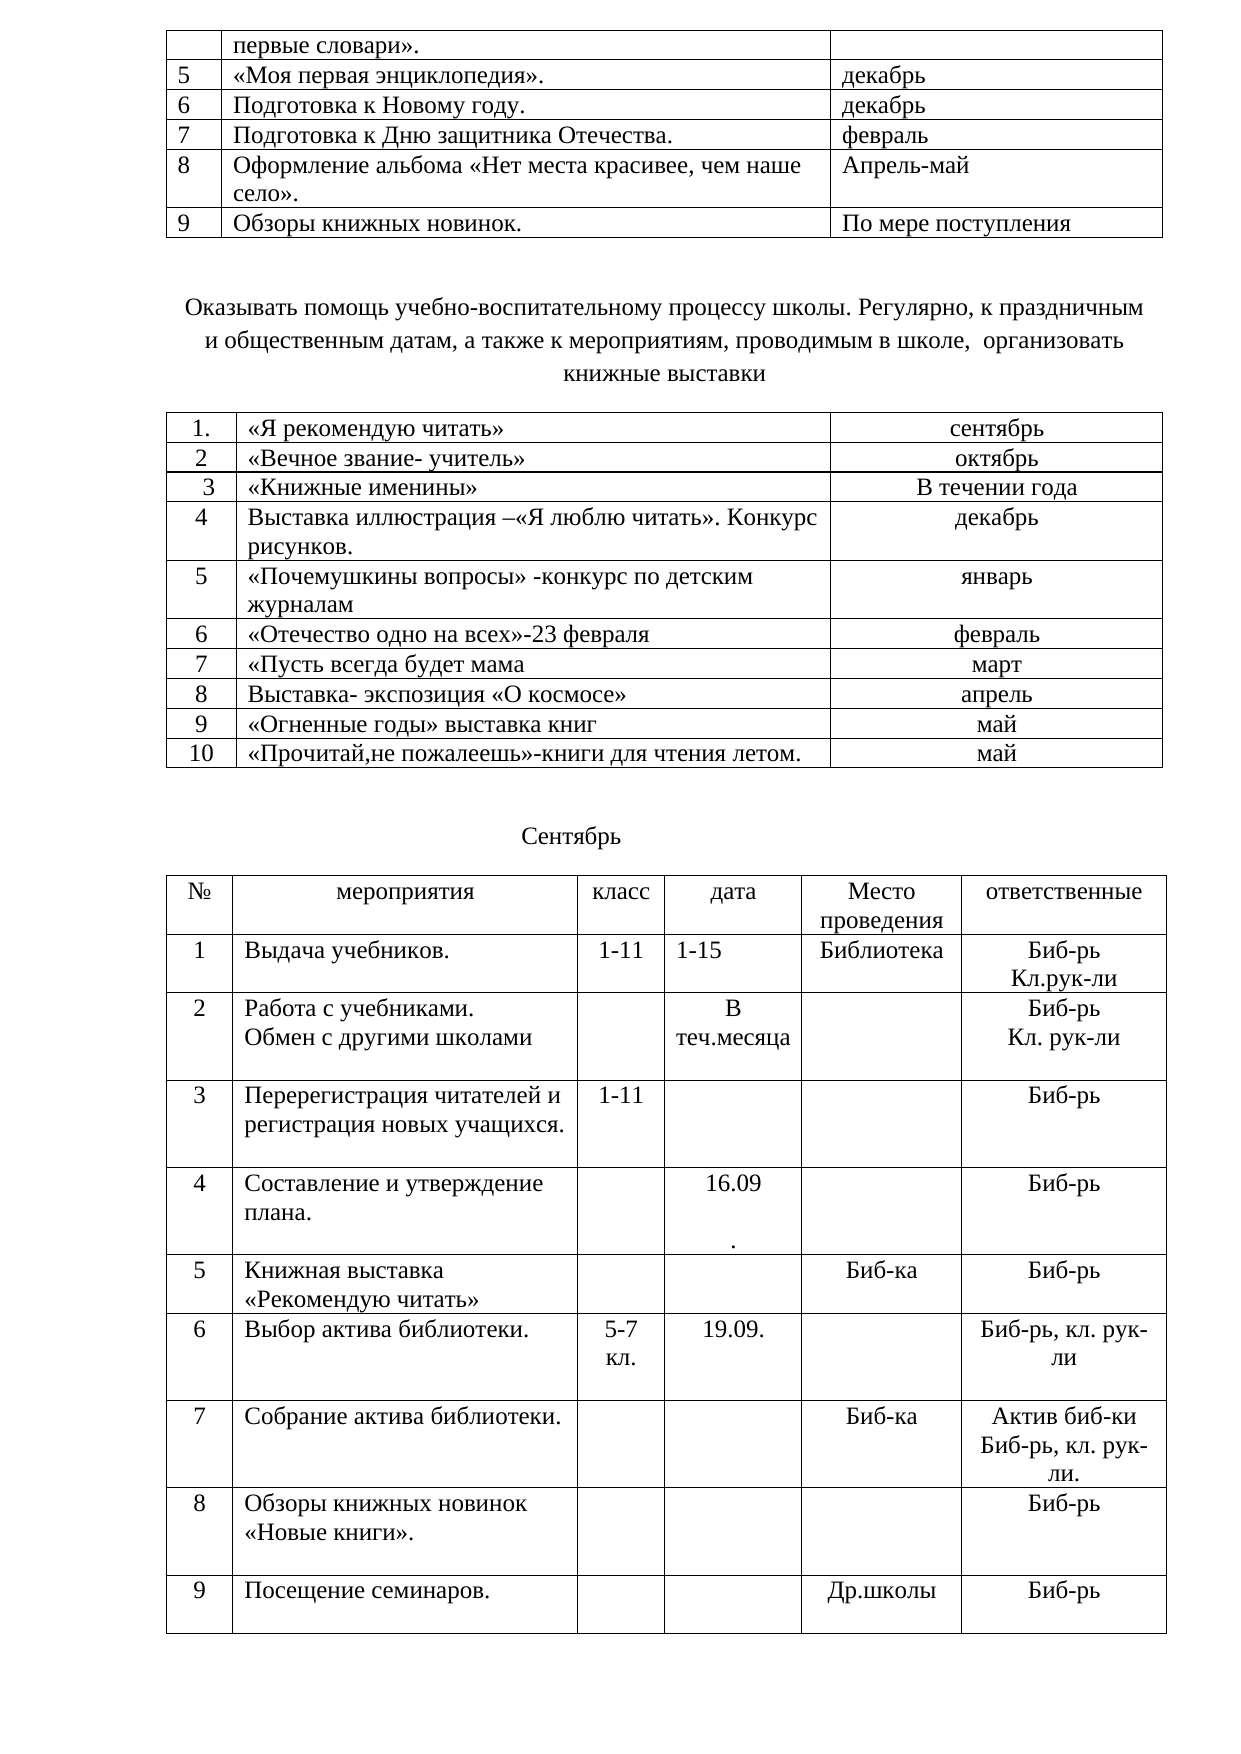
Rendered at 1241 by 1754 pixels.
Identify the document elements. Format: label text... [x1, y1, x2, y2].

table_cell «Книжные именины» [237, 473, 830, 501]
table_cell [802, 1488, 961, 1574]
table_cell Выдача учебников. [233, 935, 577, 992]
table_cell [802, 1081, 961, 1167]
table_cell Обзоры книжных новинок «Новые книги». [233, 1488, 577, 1574]
table_cell Биб-рь Кл. рук-ли [962, 993, 1166, 1079]
table_cell декабрь [831, 60, 1162, 89]
table_cell [665, 1081, 801, 1167]
table_cell 8 [167, 679, 236, 708]
table_cell [665, 1401, 801, 1487]
table_cell 1-15 [665, 935, 801, 992]
table_cell декабрь [831, 502, 1162, 560]
table_cell Составление и утверждение плана. [233, 1168, 577, 1254]
table_cell [578, 1401, 664, 1487]
table_cell Оформление альбома «Нет места красивее, чем наше село». [222, 150, 830, 207]
table_cell 5 [167, 561, 236, 618]
table_cell Книжная выставка «Рекомендую читать» [233, 1255, 577, 1313]
table_cell [665, 1255, 801, 1313]
table_cell апрель [831, 679, 1162, 708]
table_cell 3 [167, 473, 236, 501]
table_cell май [831, 739, 1162, 767]
table_cell [665, 1576, 801, 1633]
table_cell ноябрь [831, 31, 1162, 59]
text Сентябрь [177, 821, 1152, 850]
table_cell 9 [167, 1576, 232, 1633]
table_cell [802, 1168, 961, 1254]
table_cell Подготовка к Дню защитника Отечества. [222, 120, 830, 149]
table_header ответственные [962, 876, 1166, 934]
table_cell [578, 1576, 664, 1633]
table_cell 6 [167, 619, 236, 648]
table_cell [578, 1168, 664, 1254]
table_cell В теч.месяца [665, 993, 801, 1079]
table_cell Апрель-май [831, 150, 1162, 207]
table_cell «Вечное звание- учитель» [237, 443, 830, 471]
table_header 1. [167, 413, 236, 442]
table_cell 4 [167, 1168, 232, 1254]
table_cell Библиотека [802, 935, 961, 992]
table_header № [167, 876, 232, 934]
table_cell Биб-ка [802, 1255, 961, 1313]
table_cell Перерегистрация читателей и регистрация новых учащихся. [233, 1081, 577, 1167]
table_cell В течении года [831, 473, 1162, 501]
table_cell Биб-рь [962, 1168, 1166, 1254]
table_cell [578, 1255, 664, 1313]
table_cell Биб-рь [962, 1081, 1166, 1167]
table_cell октябрь [831, 443, 1162, 471]
table_cell 2 [167, 993, 232, 1079]
table_cell 1-11 [578, 1081, 664, 1167]
table_cell [802, 1314, 961, 1400]
table_cell 1-11 [578, 935, 664, 992]
table_cell «Прочитай,не пожалеешь»-книги для чтения летом. [237, 739, 830, 767]
table_cell Биб-рь [962, 1488, 1166, 1574]
table_cell Биб-ка [802, 1401, 961, 1487]
table_cell январь [831, 561, 1162, 618]
table_cell Выставка- экспозиция «О космосе» [237, 679, 830, 708]
table_cell По мере поступления [831, 208, 1162, 237]
table_cell 10 [167, 739, 236, 767]
table_cell «Отечество одно на всех»-23 февраля [237, 619, 830, 648]
table_cell 5 [167, 60, 221, 89]
table_cell февраль [831, 120, 1162, 149]
table_cell 9 [167, 208, 221, 237]
table_header дата [665, 876, 801, 934]
table_cell февраль [831, 619, 1162, 648]
table_cell 2 [167, 443, 236, 471]
table_cell [665, 1488, 801, 1574]
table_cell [233, 1576, 577, 1633]
table_cell 7 [167, 120, 221, 149]
table_cell [802, 993, 961, 1079]
table_cell Работа с учебниками. Обмен с другими школами [233, 993, 577, 1079]
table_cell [222, 31, 830, 59]
table_cell 6 [167, 1314, 232, 1400]
text Оказывать помощь учебно-воспитательному процессу школы. Регулярно, к праздничным и общественным датам, а также к мероприятиям, проводимым в школе, организовать книжные выставки [177, 292, 1152, 387]
table_cell 8 [167, 150, 221, 207]
table_cell 5-7 кл. [578, 1314, 664, 1400]
table_cell 19.09. [665, 1314, 801, 1400]
table_cell 9 [167, 709, 236, 737]
table_cell 7 [167, 649, 236, 678]
table_cell «Пусть всегда будет мама [237, 649, 830, 678]
table_cell 4 [167, 31, 221, 59]
table_cell «Почемушкины вопросы» -конкурс по детским журналам [237, 561, 830, 618]
table_cell 16.09 . [665, 1168, 801, 1254]
table_cell Подготовка к Новому году. [222, 90, 830, 119]
table_cell Биб-рь, кл. рук-ли [962, 1314, 1166, 1400]
table_cell Др.школы [802, 1576, 961, 1633]
table_header «Я рекомендую читать» [237, 413, 830, 442]
table_cell [578, 993, 664, 1079]
table_cell 1 [167, 935, 232, 992]
table_cell май [831, 709, 1162, 737]
table_cell 5 [167, 1255, 232, 1313]
table_header Место проведения [802, 876, 961, 934]
table_cell Обзоры книжных новинок. [222, 208, 830, 237]
table_cell Актив биб-ки Биб-рь, кл. рук-ли. [962, 1401, 1166, 1487]
table_cell 4 [167, 502, 236, 560]
table_cell «Огненные годы» выставка книг [237, 709, 830, 737]
table_cell 7 [167, 1401, 232, 1487]
table_cell 3 [167, 1081, 232, 1167]
table_cell 6 [167, 90, 221, 119]
table_cell март [831, 649, 1162, 678]
table_cell Биб-рь [962, 1255, 1166, 1313]
table_cell Биб-рь Кл.рук-ли [962, 935, 1166, 992]
table_cell Биб-рь [962, 1576, 1166, 1633]
table_header мероприятия [233, 876, 577, 934]
table_cell 8 [167, 1488, 232, 1574]
table_cell «Моя первая энциклопедия». [222, 60, 830, 89]
table_header сентябрь [831, 413, 1162, 442]
table_cell Выставка иллюстрация –«Я люблю читать». Конкурс рисунков. [237, 502, 830, 560]
table_cell Собрание актива библиотеки. [233, 1401, 577, 1487]
table_cell [578, 1488, 664, 1574]
table_cell декабрь [831, 90, 1162, 119]
table_cell Выбор актива библиотеки. [233, 1314, 577, 1400]
table_header класс [578, 876, 664, 934]
